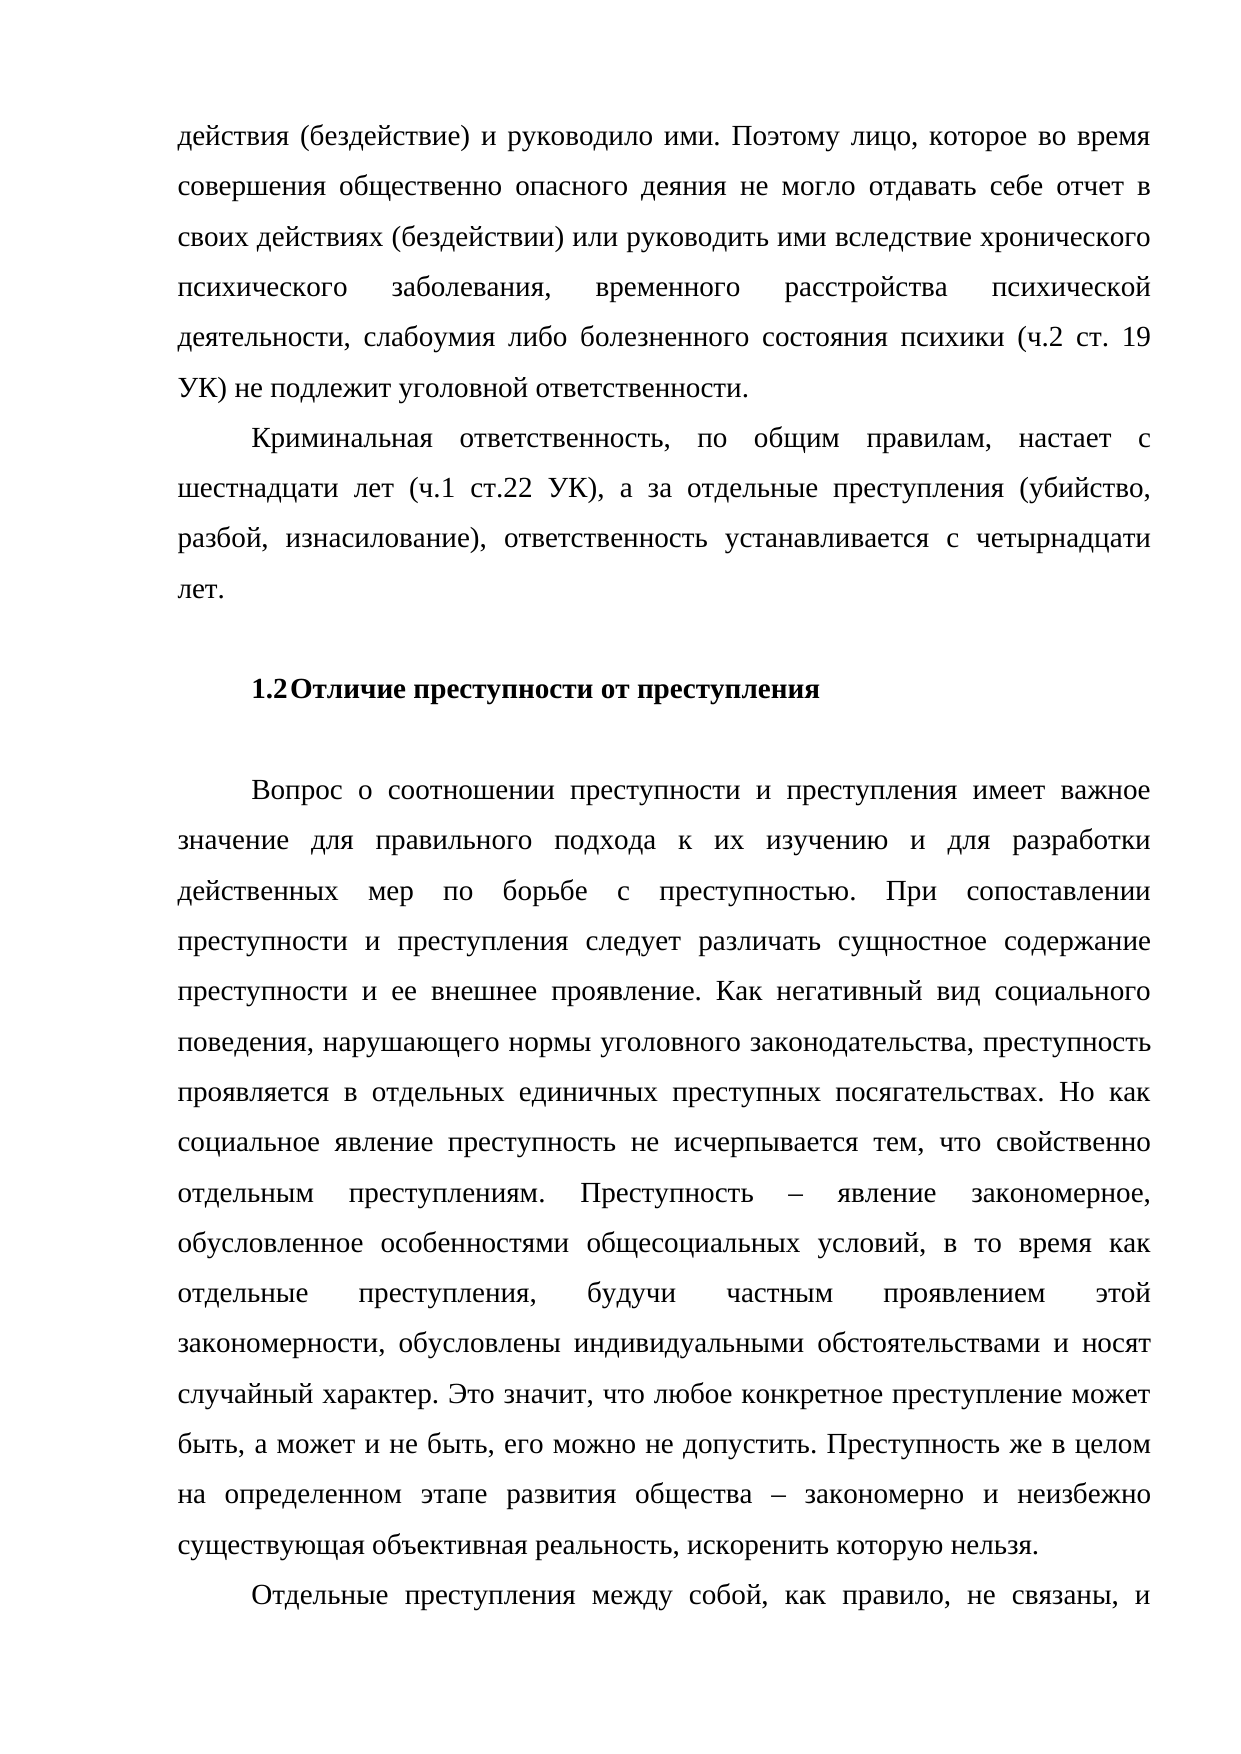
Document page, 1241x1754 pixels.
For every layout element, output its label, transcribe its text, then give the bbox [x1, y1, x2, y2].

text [177, 118, 1152, 403]
list Отличие преступности от преступления [177, 672, 1152, 705]
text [177, 1577, 1152, 1611]
text Криминальная ответственность, по общим правилам, настает с шестнадцати лет (ч.1 ст.22 УК), а за отдельные преступления (убийство, разбой, изнасилование), ответственность устанавливается с четырнадцати лет. [177, 420, 1152, 604]
text Вопрос о соотношении преступности и преступления имеет важное значение для правильного подхода к их изучению и для разработки действенных мер по борьбе с преступностью. При сопоставлении преступности и преступления следует различать сущностное содержание преступности и ее внешнее проявление. Как негативный вид социального поведения, нарушающего нормы уголовного законодательства, преступность проявляется в отдельных единичных преступных посягательствах. Но как социальное явление преступность не исчерпывается тем, что свойственно отдельным преступлениям. Преступность – явление закономерное, обусловленное особенностями общесоциальных условий, в то время как отдельные преступления, будучи частным проявлением этой закономерности, обусловлены индивидуальными обстоятельствами и носят случайный характер. Это значит, что любое конкретное преступление может быть, а может и не быть, его можно не допустить. Преступность же в целом на определенном этапе развития общества – закономерно и неизбежно существующая объективная реальность, искоренить которую нельзя. [177, 772, 1152, 1560]
